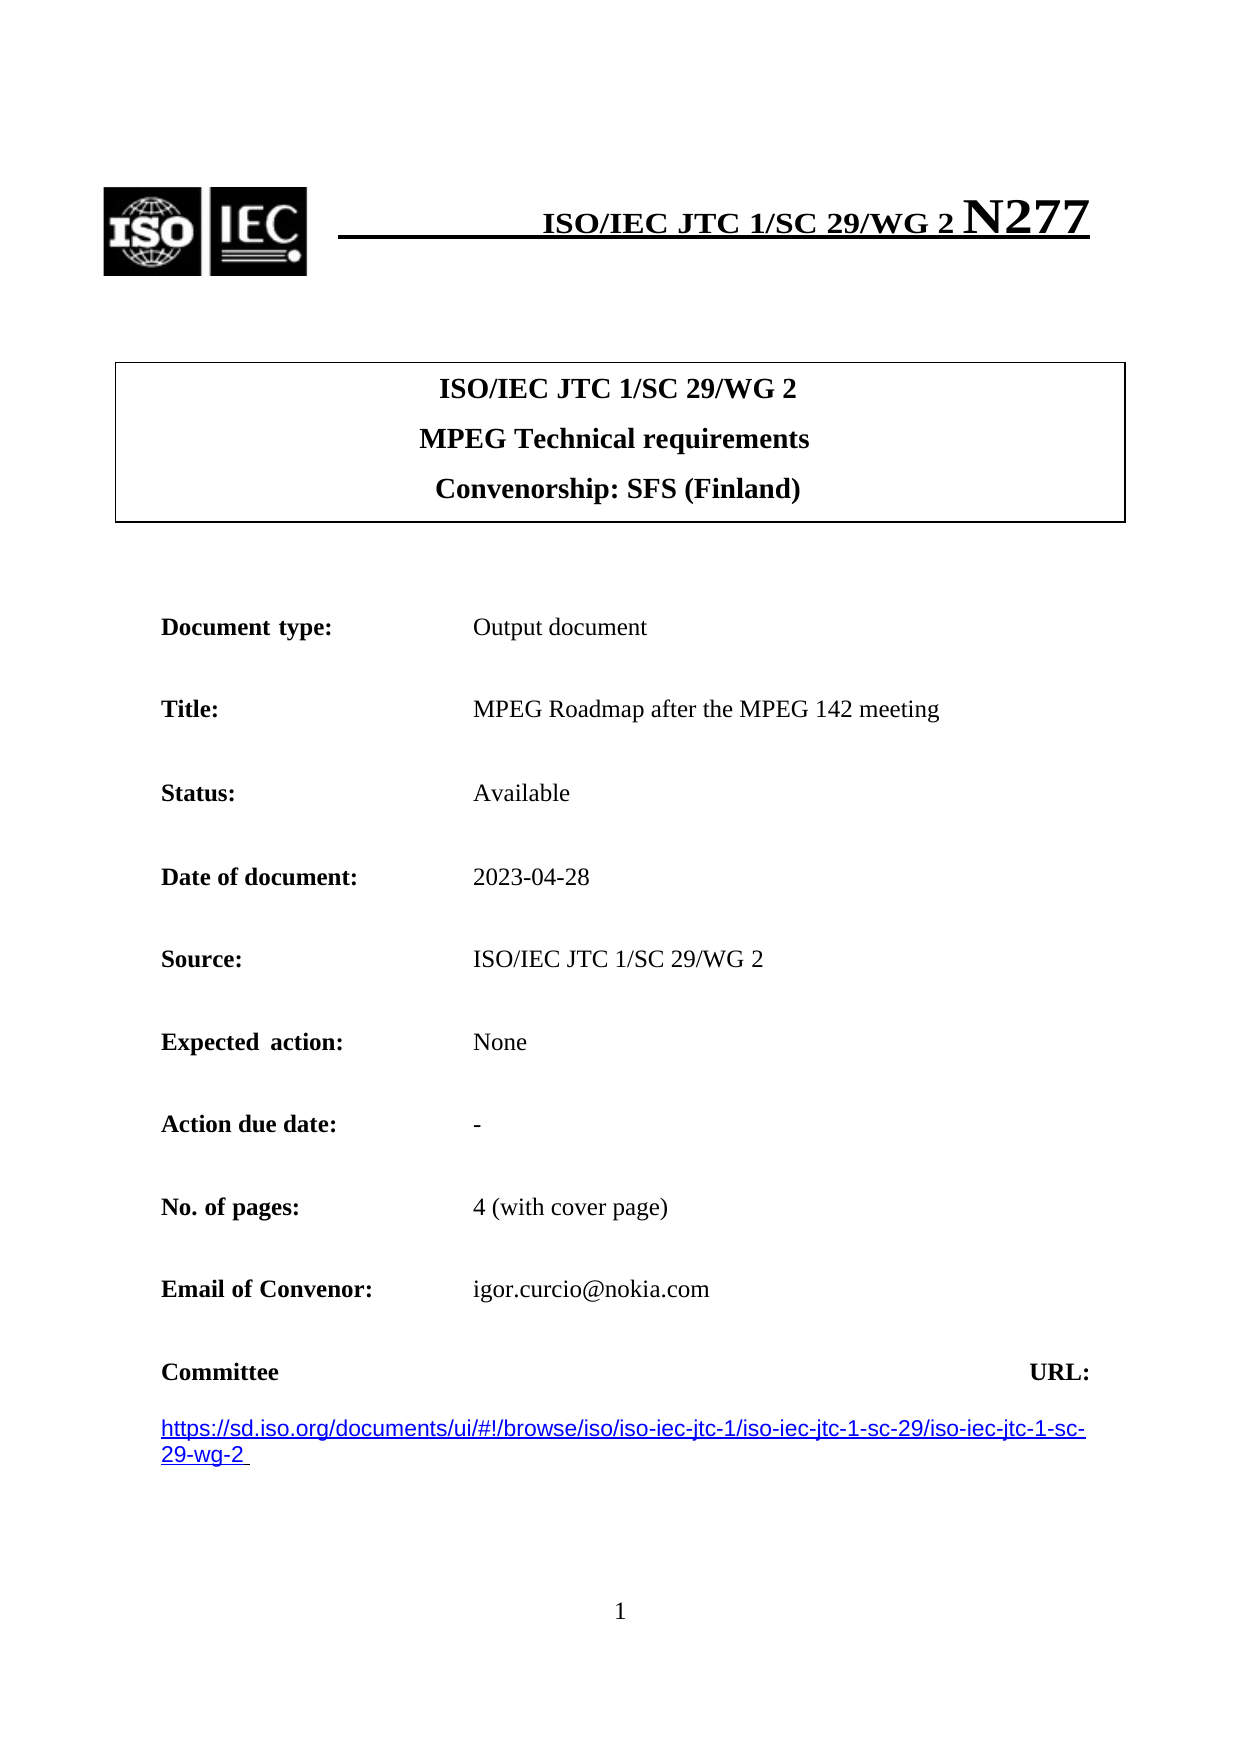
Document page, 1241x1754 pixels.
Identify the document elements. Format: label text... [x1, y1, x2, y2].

text Title: MPEG Roadmap after the MPEG 142 meeting [161, 694, 1068, 723]
text Document type: Output document [161, 612, 1090, 641]
text Email of Convenor: igor.curcio@nokia.com [161, 1274, 1090, 1303]
text Source: ISO/IEC JTC 1/SC 29/WG 2 [161, 944, 1090, 973]
text Date of document: 2023-04-28 [161, 862, 1090, 891]
text No. of pages: 4 (with cover page) [161, 1192, 1090, 1221]
text ISO/IEC JTC 1/SC 29/WG 2 N277 [308, 187, 1090, 244]
text Status: Available [161, 778, 1068, 807]
text Expected action: None [161, 1027, 1090, 1056]
text Committee URL: https://sd.iso.org/documents/ui/#!/browse/iso/iso-iec-jtc-1/iso-iec-jtc-1-sc-29/iso-iec-jtc-1-sc-29-wg-2 [161, 1357, 1090, 1467]
picture [103, 187, 308, 276]
text Action due date: - [161, 1109, 1090, 1138]
